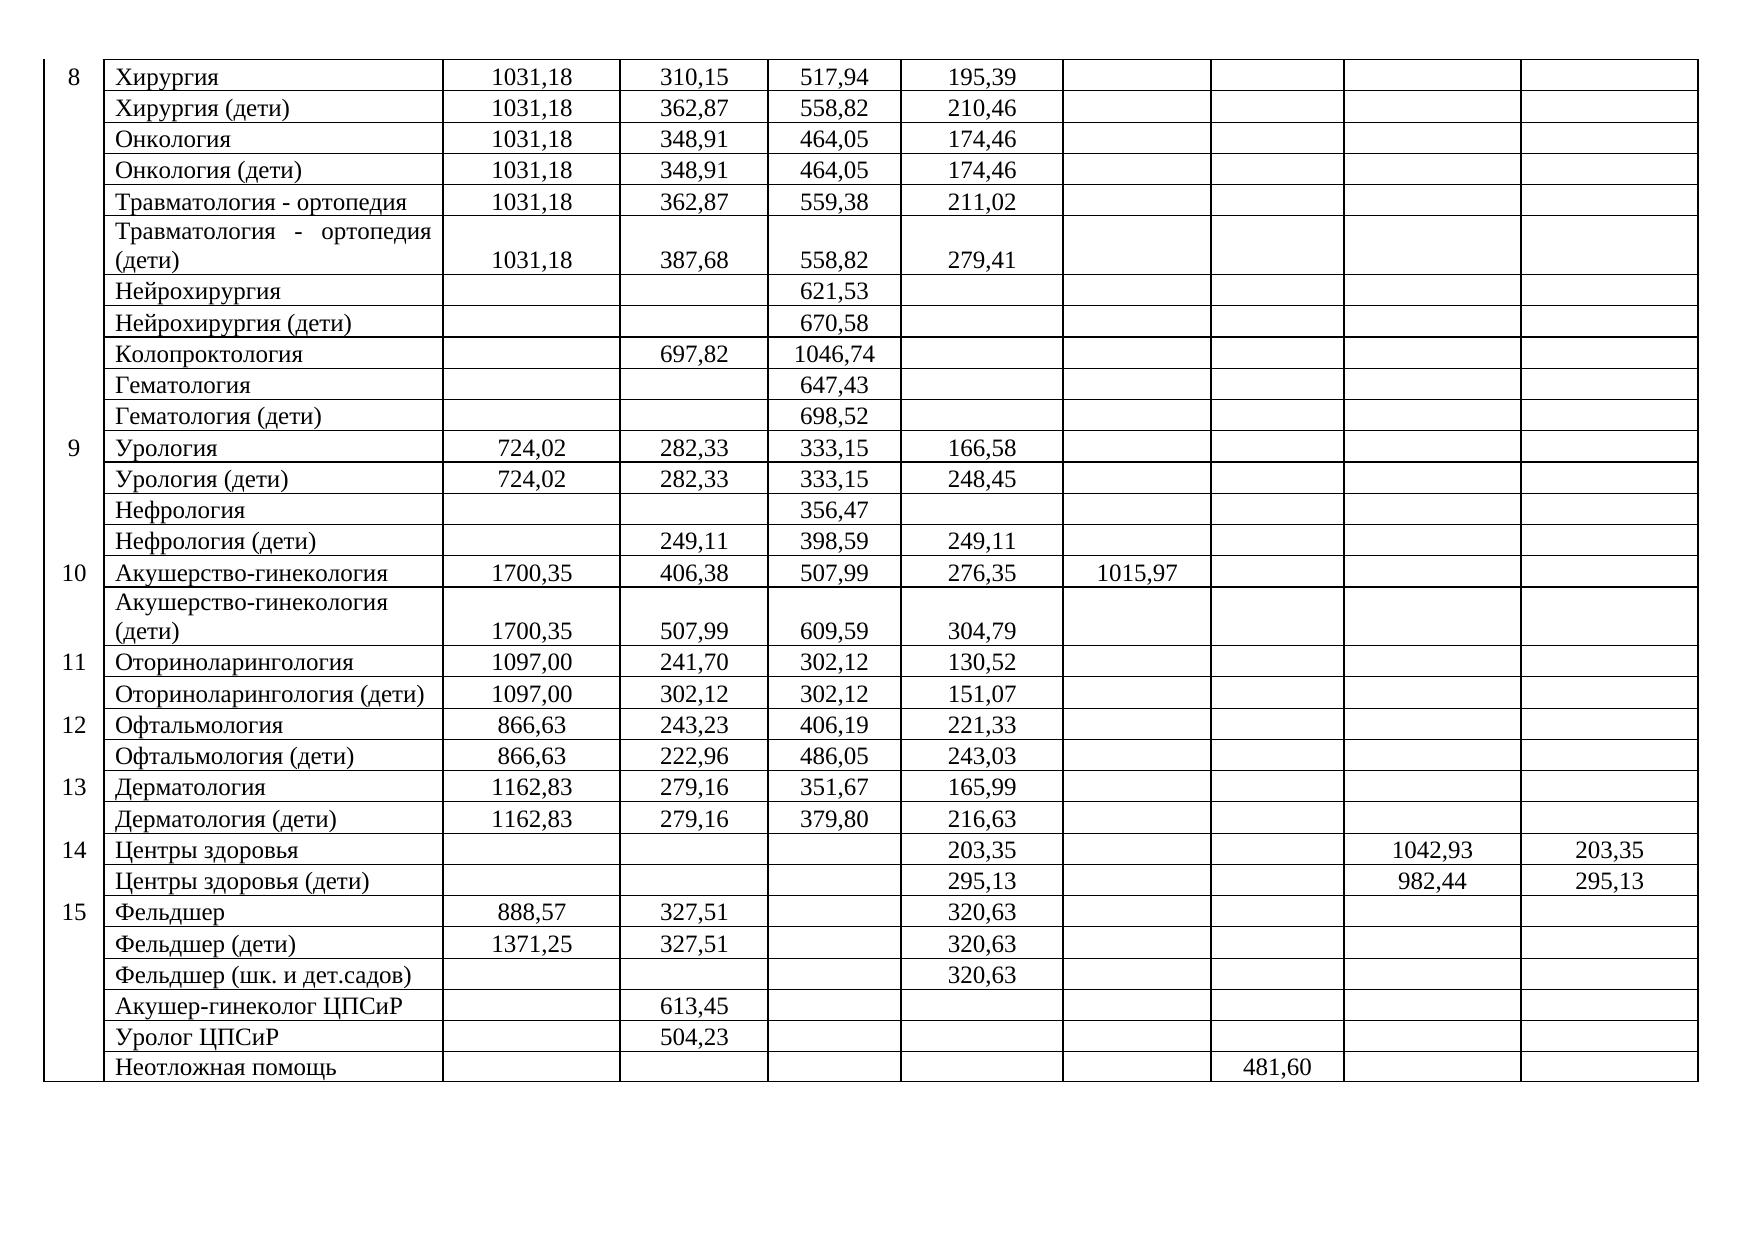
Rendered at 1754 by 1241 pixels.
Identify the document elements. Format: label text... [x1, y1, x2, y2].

table_cell [1522, 275, 1697, 305]
table_cell Неотложная помощь [105, 1052, 442, 1081]
table_cell [45, 801, 103, 832]
table_cell [45, 461, 103, 493]
table_cell Уролог ЦПСиР [105, 1021, 442, 1051]
table_cell [1064, 990, 1210, 1020]
table_cell 320,63 [902, 896, 1062, 926]
table_cell [1064, 588, 1210, 645]
table_cell 222,96 [621, 740, 767, 770]
table_cell [1345, 771, 1520, 801]
table_cell 11 [45, 645, 103, 676]
table_cell 1700,35 [444, 588, 619, 645]
table_cell [45, 90, 103, 122]
table_cell [621, 400, 767, 430]
table_cell 1031,18 [444, 154, 619, 184]
table_cell [769, 927, 900, 957]
table_cell 333,15 [769, 463, 900, 493]
table_cell [1064, 306, 1210, 336]
table_cell [1522, 927, 1697, 957]
table_cell 320,63 [902, 959, 1062, 989]
table_cell [1064, 865, 1210, 895]
table_cell [1522, 400, 1697, 430]
table_cell Фельдшер (шк. и дет.садов) [105, 959, 442, 989]
table_cell 195,39 [902, 60, 1062, 90]
table_cell 351,67 [769, 771, 900, 801]
table_cell 348,91 [621, 123, 767, 153]
table_cell [1212, 771, 1343, 801]
table_cell 356,47 [769, 494, 900, 524]
table_cell [1345, 525, 1520, 555]
table_cell [1064, 802, 1210, 832]
table_cell [45, 274, 103, 305]
table_cell [769, 959, 900, 989]
table_cell 304,79 [902, 588, 1062, 645]
table_cell [1522, 154, 1697, 184]
table_cell [902, 275, 1062, 305]
table_cell Гематология [105, 369, 442, 399]
table_cell [1212, 91, 1343, 122]
table_cell [769, 865, 900, 895]
table_cell [1212, 556, 1343, 586]
table_cell 1162,83 [444, 802, 619, 832]
table_cell [1345, 306, 1520, 336]
table_cell [1522, 306, 1697, 336]
table_cell [1212, 306, 1343, 336]
table_cell 1031,18 [444, 60, 619, 90]
table_cell Оториноларингология (дети) [105, 677, 442, 707]
table_cell [1212, 525, 1343, 555]
table_cell [1345, 556, 1520, 586]
table_cell [1522, 431, 1697, 461]
table_cell Фельдшер [105, 896, 442, 926]
table_cell 10 [45, 555, 103, 586]
table_cell [902, 400, 1062, 430]
table_cell [1345, 1052, 1520, 1081]
table_cell [621, 494, 767, 524]
table_cell Гематология (дети) [105, 400, 442, 430]
table_cell [1522, 123, 1697, 153]
table_cell [45, 153, 103, 184]
table_cell [621, 369, 767, 399]
table_cell [621, 865, 767, 895]
table_cell [45, 958, 103, 989]
table_cell Урология [105, 431, 442, 461]
table_cell [45, 586, 103, 645]
table_cell [1064, 959, 1210, 989]
table_cell 249,11 [621, 525, 767, 555]
table_cell [1522, 802, 1697, 832]
table_cell [1522, 588, 1697, 645]
table_cell 464,05 [769, 154, 900, 184]
table_cell [1345, 646, 1520, 676]
table_cell [1345, 990, 1520, 1020]
table_cell [1064, 400, 1210, 430]
table_cell [1064, 123, 1210, 153]
table_cell [1345, 896, 1520, 926]
table_cell 621,53 [769, 275, 900, 305]
table_cell 295,13 [902, 865, 1062, 895]
table_cell 8 [45, 59, 103, 90]
table_cell 1031,18 [444, 185, 619, 215]
table_cell [1522, 60, 1697, 90]
table_cell 613,45 [621, 990, 767, 1020]
table_cell 276,35 [902, 556, 1062, 586]
table_cell 216,63 [902, 802, 1062, 832]
table_cell 670,58 [769, 306, 900, 336]
table_cell [621, 1052, 767, 1081]
table_cell 243,23 [621, 709, 767, 739]
table_cell [1345, 216, 1520, 274]
table_cell 130,52 [902, 646, 1062, 676]
table_cell [1064, 216, 1210, 274]
table_cell [444, 990, 619, 1020]
table_cell [45, 864, 103, 895]
table_cell 243,03 [902, 740, 1062, 770]
table_cell [902, 494, 1062, 524]
table_cell [902, 1052, 1062, 1081]
table_cell [444, 959, 619, 989]
table_cell Нефрология [105, 494, 442, 524]
table_cell [45, 1051, 103, 1081]
table_cell Колопроктология [105, 338, 442, 368]
table_cell 279,41 [902, 216, 1062, 274]
table_cell [1522, 463, 1697, 493]
table_cell [1522, 338, 1697, 368]
table_cell 481,60 [1212, 1052, 1343, 1081]
table_cell [1345, 60, 1520, 90]
table_cell 203,35 [902, 834, 1062, 864]
table_cell [621, 275, 767, 305]
table_cell 221,33 [902, 709, 1062, 739]
table_cell 724,02 [444, 463, 619, 493]
table_cell [1212, 677, 1343, 707]
table_cell 327,51 [621, 927, 767, 957]
table_cell Нейрохирургия [105, 275, 442, 305]
table_cell [1064, 431, 1210, 461]
table_cell [45, 336, 103, 368]
table_cell 279,16 [621, 802, 767, 832]
table_cell [1212, 959, 1343, 989]
table_cell [1345, 123, 1520, 153]
table_cell [1345, 677, 1520, 707]
table_cell [769, 1052, 900, 1081]
table_cell [769, 896, 900, 926]
table_cell [1522, 216, 1697, 274]
table_cell [1064, 834, 1210, 864]
table_cell [1212, 740, 1343, 770]
table_cell [1345, 959, 1520, 989]
table_cell [1064, 927, 1210, 957]
table_cell Хирургия (дети) [105, 91, 442, 122]
table_cell Центры здоровья (дети) [105, 865, 442, 895]
table_cell [1212, 400, 1343, 430]
table_cell [45, 739, 103, 770]
table_cell 866,63 [444, 740, 619, 770]
table_cell [1345, 185, 1520, 215]
table_cell [1064, 91, 1210, 122]
table_cell [1522, 646, 1697, 676]
table_cell [45, 676, 103, 707]
table_cell [444, 1052, 619, 1081]
table_cell 1046,74 [769, 338, 900, 368]
table_cell [1345, 431, 1520, 461]
table_cell [1064, 369, 1210, 399]
table_cell [45, 122, 103, 153]
table_cell [444, 1021, 619, 1051]
table_cell [1345, 927, 1520, 957]
table_cell [444, 525, 619, 555]
table_cell 387,68 [621, 216, 767, 274]
table_cell [1522, 959, 1697, 989]
table_cell [1345, 463, 1520, 493]
table_cell Онкология [105, 123, 442, 153]
table_cell [444, 865, 619, 895]
table_cell 302,12 [621, 677, 767, 707]
table_cell [45, 184, 103, 215]
table_cell [444, 275, 619, 305]
table_cell 1031,18 [444, 216, 619, 274]
table_cell Офтальмология [105, 709, 442, 739]
table_cell [1064, 154, 1210, 184]
table_cell [45, 989, 103, 1020]
table_cell 1371,25 [444, 927, 619, 957]
table_cell [1522, 91, 1697, 122]
table_cell Акушер-гинеколог ЦПСиР [105, 990, 442, 1020]
table_cell 333,15 [769, 431, 900, 461]
table_cell [1064, 338, 1210, 368]
table_cell 9 [45, 430, 103, 461]
table_cell 362,87 [621, 185, 767, 215]
table_cell [1212, 123, 1343, 153]
table_cell [1345, 740, 1520, 770]
table_cell [1064, 1021, 1210, 1051]
table_cell [1522, 677, 1697, 707]
table_cell [1345, 1021, 1520, 1051]
table_cell [902, 369, 1062, 399]
table_cell Дерматология (дети) [105, 802, 442, 832]
table_cell [902, 1021, 1062, 1051]
table_cell [444, 338, 619, 368]
table_cell [45, 493, 103, 524]
table_cell 320,63 [902, 927, 1062, 957]
table_cell 295,13 [1522, 865, 1697, 895]
table_cell [45, 926, 103, 957]
table_cell [1522, 1021, 1697, 1051]
table_cell 609,59 [769, 588, 900, 645]
table_cell 241,70 [621, 646, 767, 676]
table_cell 982,44 [1345, 865, 1520, 895]
table_cell [1212, 60, 1343, 90]
table_cell [1522, 185, 1697, 215]
table_cell [1064, 896, 1210, 926]
table_cell [1345, 802, 1520, 832]
table_cell [1212, 646, 1343, 676]
table_cell Онкология (дети) [105, 154, 442, 184]
table_cell [1064, 646, 1210, 676]
table_cell 282,33 [621, 431, 767, 461]
table_cell 559,38 [769, 185, 900, 215]
table_cell 327,51 [621, 896, 767, 926]
table_cell [1212, 463, 1343, 493]
table_cell 1162,83 [444, 771, 619, 801]
table_cell [1064, 771, 1210, 801]
table_cell 166,58 [902, 431, 1062, 461]
table_cell [1212, 588, 1343, 645]
table_cell Акушерство-гинекология [105, 556, 442, 586]
table_cell Центры здоровья [105, 834, 442, 864]
table_cell [1064, 1052, 1210, 1081]
table_cell [1522, 990, 1697, 1020]
table_cell [1212, 865, 1343, 895]
table_cell [1522, 771, 1697, 801]
table_cell 888,57 [444, 896, 619, 926]
table_cell [1064, 494, 1210, 524]
table_cell 507,99 [769, 556, 900, 586]
table_cell [1064, 709, 1210, 739]
table_cell 210,46 [902, 91, 1062, 122]
table_cell 379,80 [769, 802, 900, 832]
table_cell [1212, 896, 1343, 926]
table_cell 249,11 [902, 525, 1062, 555]
table_cell 165,99 [902, 771, 1062, 801]
table_cell 1700,35 [444, 556, 619, 586]
table_cell Офтальмология (дети) [105, 740, 442, 770]
table_cell [1064, 677, 1210, 707]
table_cell [1212, 1021, 1343, 1051]
table_cell 1015,97 [1064, 556, 1210, 586]
table_cell 1031,18 [444, 91, 619, 122]
table_cell [621, 959, 767, 989]
table_cell [1345, 338, 1520, 368]
table_cell 724,02 [444, 431, 619, 461]
table_cell [1345, 494, 1520, 524]
table_cell [1212, 275, 1343, 305]
table_cell [1212, 494, 1343, 524]
table_cell Урология (дети) [105, 463, 442, 493]
table_cell [769, 1021, 900, 1051]
table_cell [1212, 834, 1343, 864]
table_cell 14 [45, 833, 103, 864]
table_cell [444, 494, 619, 524]
table_cell 174,46 [902, 154, 1062, 184]
table_cell 302,12 [769, 677, 900, 707]
table_cell 302,12 [769, 646, 900, 676]
table_cell [1522, 556, 1697, 586]
table_cell [621, 834, 767, 864]
table_cell [769, 990, 900, 1020]
table_cell [1212, 185, 1343, 215]
table_cell [1522, 740, 1697, 770]
table_cell [1522, 369, 1697, 399]
table_cell 507,99 [621, 588, 767, 645]
table_cell Дерматология [105, 771, 442, 801]
table_cell [45, 399, 103, 430]
table_cell Оториноларингология [105, 646, 442, 676]
table_cell [444, 306, 619, 336]
table_cell [1345, 154, 1520, 184]
table_cell [444, 369, 619, 399]
table_cell 282,33 [621, 463, 767, 493]
table_cell 504,23 [621, 1021, 767, 1051]
table_cell [1212, 338, 1343, 368]
table_cell [1522, 525, 1697, 555]
table_cell [769, 834, 900, 864]
table_cell 348,91 [621, 154, 767, 184]
table_cell [1064, 185, 1210, 215]
table_cell 406,38 [621, 556, 767, 586]
table_cell [902, 306, 1062, 336]
table_cell 12 [45, 708, 103, 739]
table_cell [1522, 896, 1697, 926]
table_cell 697,82 [621, 338, 767, 368]
table_cell [1345, 588, 1520, 645]
table_cell [1522, 1052, 1697, 1081]
table_cell Хирургия [105, 60, 442, 90]
table_cell [1064, 525, 1210, 555]
table_cell 558,82 [769, 91, 900, 122]
table_cell [444, 400, 619, 430]
table_cell Фельдшер (дети) [105, 927, 442, 957]
table_cell [1345, 709, 1520, 739]
table_cell 406,19 [769, 709, 900, 739]
table_cell 558,82 [769, 216, 900, 274]
table_cell Акушерство-гинекология (дети) [105, 588, 442, 645]
table_cell 1097,00 [444, 646, 619, 676]
table_cell [1212, 431, 1343, 461]
table_cell 15 [45, 895, 103, 926]
table_cell 203,35 [1522, 834, 1697, 864]
table_cell [1212, 216, 1343, 274]
table_cell [1212, 927, 1343, 957]
table_cell [1345, 400, 1520, 430]
table_cell [444, 834, 619, 864]
table_cell 398,59 [769, 525, 900, 555]
table_cell [45, 305, 103, 336]
table_cell 1031,18 [444, 123, 619, 153]
table_cell 211,02 [902, 185, 1062, 215]
table_cell 362,87 [621, 91, 767, 122]
table_cell [45, 1020, 103, 1051]
table_cell [902, 990, 1062, 1020]
table_cell [1064, 60, 1210, 90]
table_cell 310,15 [621, 60, 767, 90]
table_cell 174,46 [902, 123, 1062, 153]
table_cell 486,05 [769, 740, 900, 770]
table_cell [1212, 802, 1343, 832]
table_cell [1212, 990, 1343, 1020]
table_cell [45, 215, 103, 274]
table_cell Нейрохирургия (дети) [105, 306, 442, 336]
table_cell [1212, 369, 1343, 399]
table_cell 13 [45, 770, 103, 801]
table_cell [1345, 369, 1520, 399]
table_cell [1064, 275, 1210, 305]
table_cell [45, 524, 103, 555]
table_cell [1345, 275, 1520, 305]
table_cell [1064, 463, 1210, 493]
table_cell 1042,93 [1345, 834, 1520, 864]
table_cell [902, 338, 1062, 368]
table_cell 698,52 [769, 400, 900, 430]
table_cell 248,45 [902, 463, 1062, 493]
table_cell [1522, 709, 1697, 739]
table_cell [1345, 91, 1520, 122]
table_cell 151,07 [902, 677, 1062, 707]
table_cell [1064, 740, 1210, 770]
table_cell Травматология - ортопедия (дети) [105, 216, 442, 274]
table_cell 464,05 [769, 123, 900, 153]
table_cell Нефрология (дети) [105, 525, 442, 555]
table_cell [45, 368, 103, 399]
table_cell 517,94 [769, 60, 900, 90]
table_cell 1097,00 [444, 677, 619, 707]
table_cell 279,16 [621, 771, 767, 801]
table_cell [621, 306, 767, 336]
table_cell 647,43 [769, 369, 900, 399]
table_cell [1522, 494, 1697, 524]
table_cell Травматология - ортопедия [105, 185, 442, 215]
table_cell [1212, 154, 1343, 184]
table_cell [1212, 709, 1343, 739]
table_cell 866,63 [444, 709, 619, 739]
